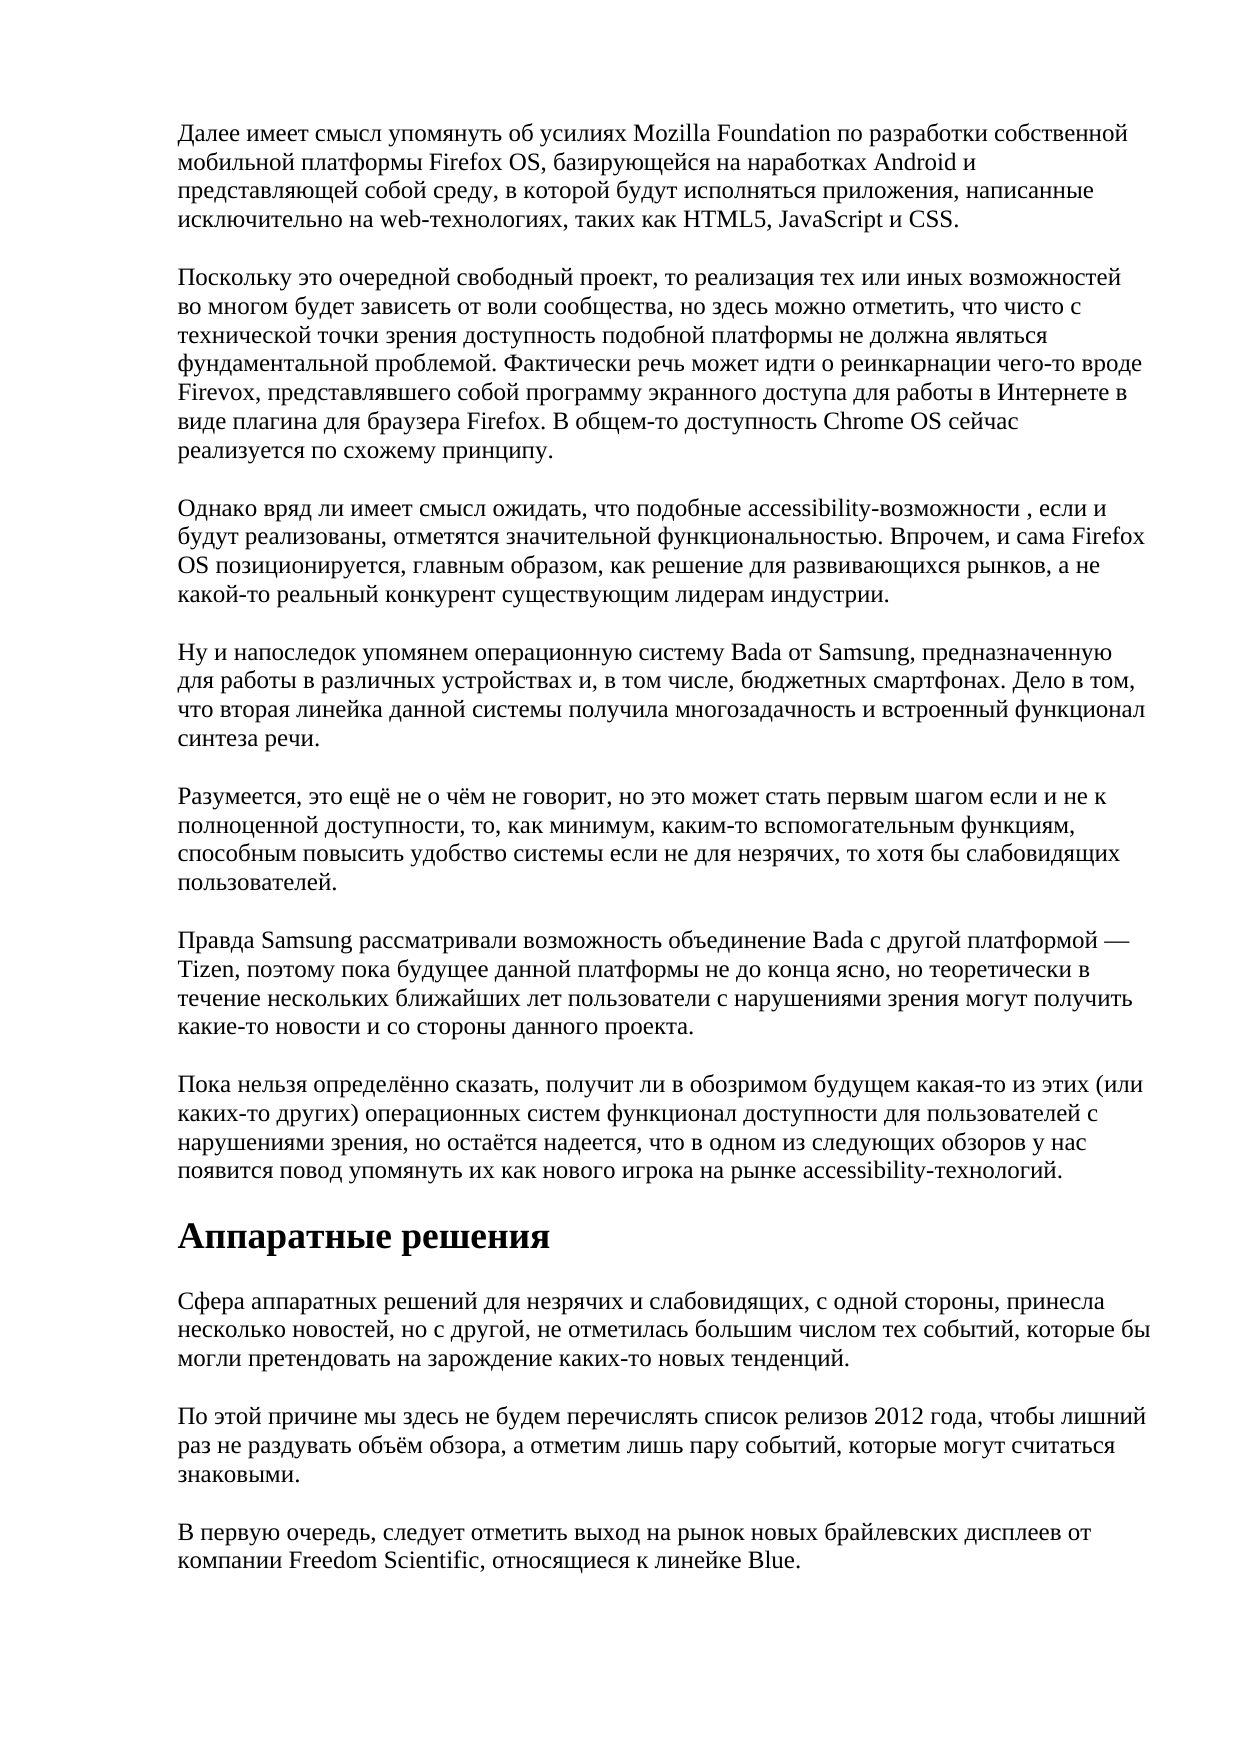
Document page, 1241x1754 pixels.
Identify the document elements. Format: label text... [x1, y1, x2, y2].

text Однако вряд ли имеет смысл ожидать, что подобные accessibility-возможности , если и будут реализованы, отметятся значительной функциональностью. Впрочем, и сама Firefox OS позиционируется, главным образом, как решение для развивающихся рынков, а не какой-то реальный конкурент существующим лидерам индустрии. [177, 493, 1152, 608]
text Пока нельзя определённо сказать, получит ли в обозримом будущем какая-то из этих (или каких-то других) операционных систем функционал доступности для пользователей с нарушениями зрения, но остаётся надеется, что в одном из следующих обзоров у нас появится повод упомянуть их как нового игрока на рынке accessibility-технологий. [177, 1069, 1152, 1184]
text Далее имеет смысл упомянуть об усилиях Mozilla Foundation по разработки собственной мобильной платформы Firefox OS, базирующейся на наработках Android и представляющей собой среду, в которой будут исполняться приложения, написанные исключительно на web-технологиях, таких как HTML5, JavaScript и CSS. [177, 118, 1152, 233]
text Поскольку это очередной свободный проект, то реализация тех или иных возможностей во многом будет зависеть от воли сообщества, но здесь можно отметить, что чисто с технической точки зрения доступность подобной платформы не должна являться фундаментальной проблемой. Фактически речь может идти о реинкарнации чего-то вроде Firevox, представлявшего собой программу экранного доступа для работы в Интернете в виде плагина для браузера Firefox. В общем-то доступность Chrome OS сейчас реализуется по схожему принципу. [177, 262, 1152, 463]
text Аппаратные решения [177, 1213, 1152, 1257]
text Правда Samsung рассматривали возможность объединение Bada с другой платформой — Tizen, поэтому пока будущее данной платформы не до конца ясно, но теоретически в течение нескольких ближайших лет пользователи с нарушениями зрения могут получить какие-то новости и со стороны данного проекта. [177, 925, 1152, 1040]
text По этой причине мы здесь не будем перечислять список релизов 2012 года, чтобы лишний раз не раздувать объём обзора, а отметим лишь пару событий, которые могут считаться знаковыми. [177, 1401, 1152, 1487]
text Сфера аппаратных решений для незрячих и слабовидящих, с одной стороны, принесла несколько новостей, но с другой, не отметилась большим числом тех событий, которые бы могли претендовать на зарождение каких-то новых тенденций. [177, 1286, 1152, 1372]
text Разумеется, это ещё не о чём не говорит, но это может стать первым шагом если и не к полноценной доступности, то, как минимум, каким-то вспомогательным функциям, способным повысить удобство системы если не для незрячих, то хотя бы слабовидящих пользователей. [177, 781, 1152, 896]
text В первую очередь, следует отметить выход на рынок новых брайлевских дисплеев от компании Freedom Scientific, относящиеся к линейке Blue. [177, 1517, 1152, 1574]
text Ну и напоследок упомянем операционную систему Bada от Samsung, предназначенную для работы в различных устройствах и, в том числе, бюджетных смартфонах. Дело в том, что вторая линейка данной системы получила многозадачность и встроенный функционал синтеза речи. [177, 637, 1152, 752]
